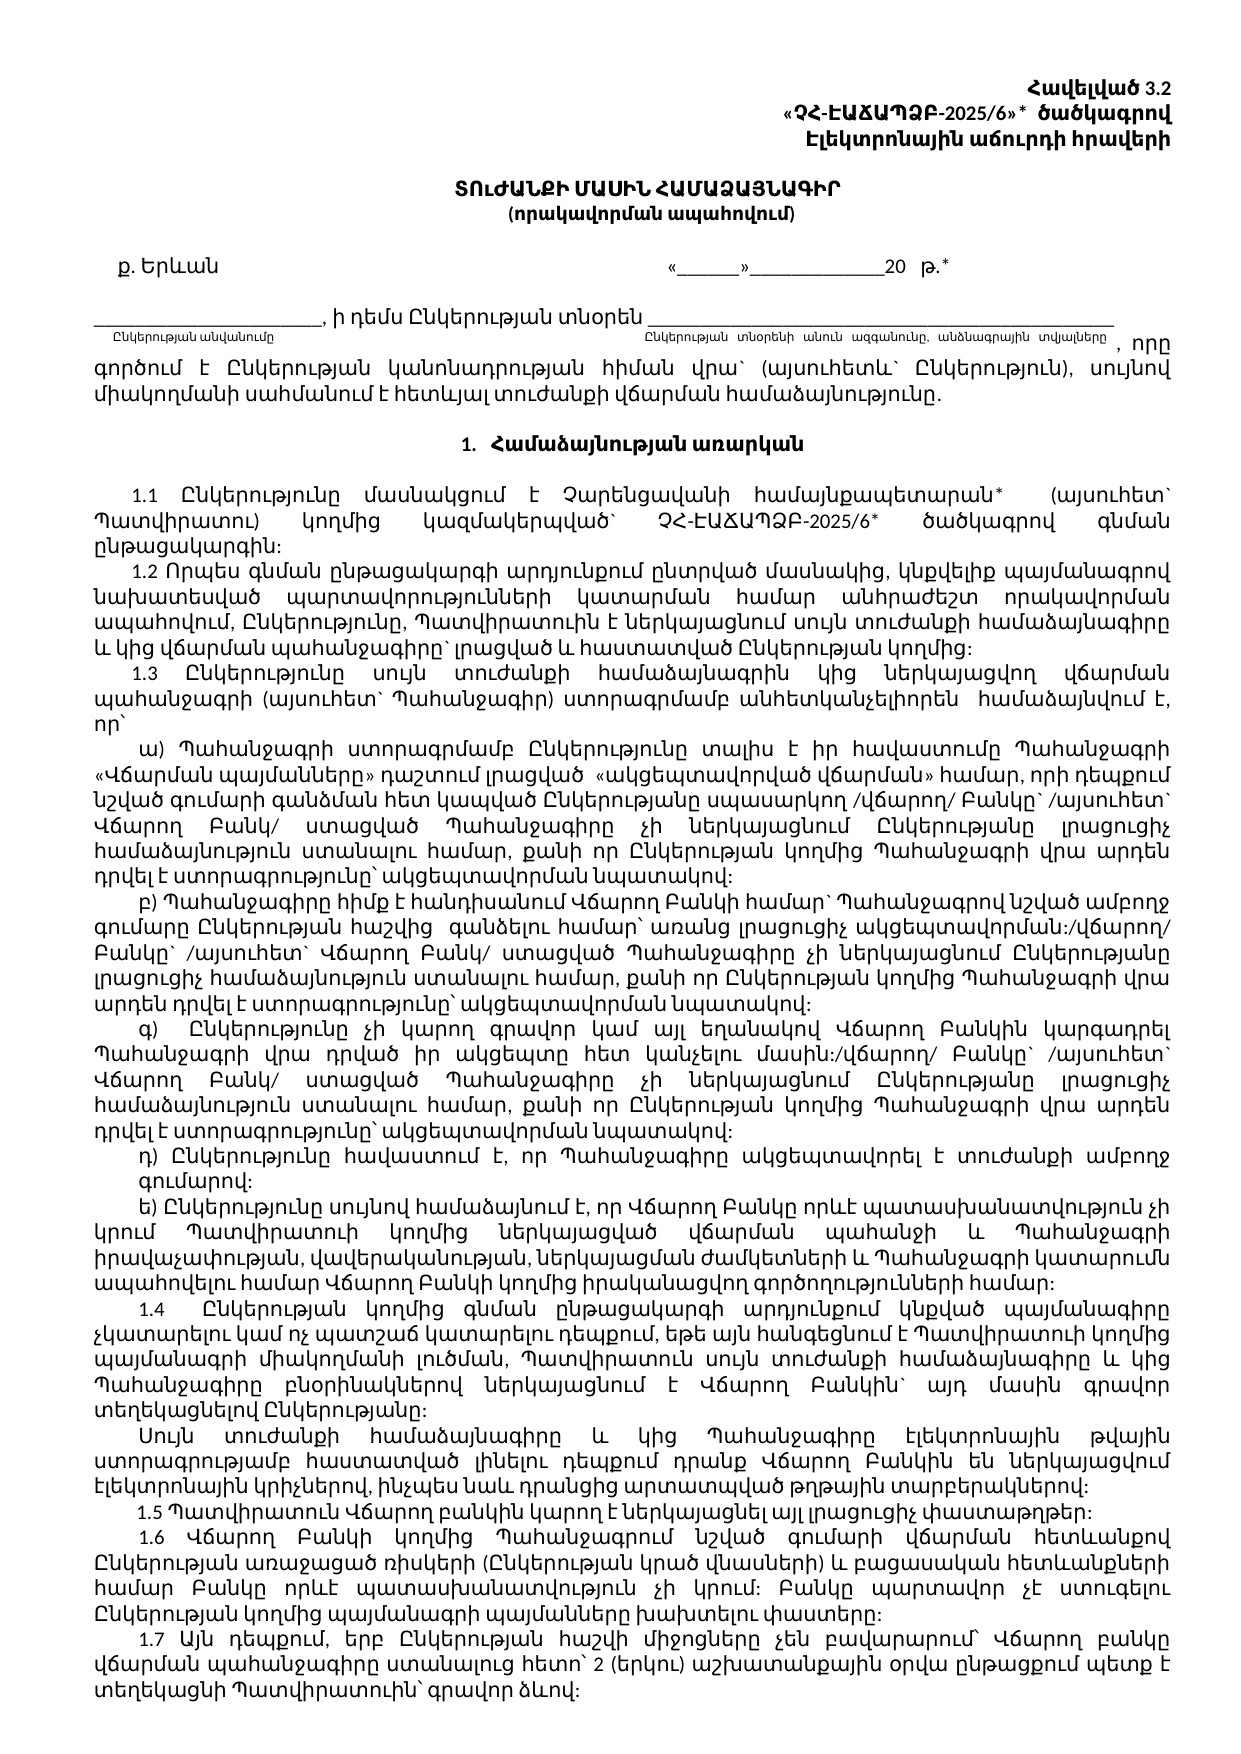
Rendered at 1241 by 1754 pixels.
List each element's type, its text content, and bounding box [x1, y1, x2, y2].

text ա) Պահանջագրի ստորագրմամբ Ընկերությունը տալիս է իր հավաստումը Պահանջագրի «Վճարման պայմանները» դաշտում լրացված «ակցեպտավորված վճարման» համար, որի դեպքում նշված գումարի գանձման հետ կապված Ընկերությանը սպասարկող /վճարող/ Բանկը` /այսուհետ` Վճարող Բանկ/ ստացված Պահանջագիրը չի ներկայացնում Ընկերությանը լրացուցիչ համաձայնություն ստանալու համար, քանի որ Ընկերության կողմից Պահանջագրի վրա արդեն դրվել է ստորագրությունը՝ ակցեպտավորման նպատակով: [94, 737, 1171, 889]
text ե) Ընկերությունը սույնով համաձայնում է, որ Վճարող Բանկը որևէ պատասխանատվություն չի կրում Պատվիրատուի կողմից ներկայացված վճարման պահանջի և Պահանջագրի իրավաչափության, վավերականության, ներկայացման ժամկետների և Պահանջագրի կատարումն ապահովելու համար Վճարող Բանկի կողմից իրականացվող գործողությունների համար: [94, 1194, 1171, 1296]
text դ) Ընկերությունը հավաստում է, որ Պահանջագիրը ակցեպտավորել է տուժանքի ամբողջ գումարով: [138, 1143, 1171, 1194]
text Ընկերության անվանումը Ընկերության տնօրենի անուն ազգանունը, անձնագրային տվյալները , որը գործում է Ընկերության կանոնադրության հիման վրա` (այսուհետև` Ընկերություն), սույնով միակողմանի սահմանում է հետևյալ տուժանքի վճարման համաձայնությունը. [94, 330, 1171, 406]
text 1.3 Ընկերությունը սույն տուժանքի համաձայնագրին կից ներկայացվող վճարման պահանջագրի (այսուհետ` Պահանջագիր) ստորագրմամբ անհետկանչելիորեն համաձայնվում է, որ՝ [94, 660, 1171, 737]
text բ) Պահանջագիրը հիմք է հանդիսանում Վճարող Բանկի համար` Պահանջագրով նշված ամբողջ գումարը Ընկերության հաշվից գանձելու համար՝ առանց լրացուցիչ ակցեպտավորման:/վճարող/ Բանկը` /այսուհետ` Վճարող Բանկ/ ստացված Պահանջագիրը չի ներկայացնում Ընկերությանը լրացուցիչ համաձայնություն ստանալու համար, քանի որ Ընկերության կողմից Պահանջագրի վրա արդեն դրվել է ստորագրությունը՝ ակցեպտավորման նպատակով: [94, 889, 1171, 1016]
text «ՉՀ-ԷԱՃԱՊՁԲ-2025/6»* ծածկագրով [94, 100, 1171, 126]
text 1. Համաձայնության առարկան [94, 432, 1171, 457]
text 1.4 Ընկերության կողմից գնման ընթացակարգի արդյունքում կնքված պայմանագիրը չկատարելու կամ ոչ պատշաճ կատարելու դեպքում, եթե այն հանգեցնում է Պատվիրատուի կողմից պայմանագրի միակողմանի լուծման, Պատվիրատուն սույն տուժանքի համաձայնագիրը և կից Պահանջագիրը բնօրինակներով ներկայացնում է Վճարող Բանկին` այդ մասին գրավոր տեղեկացնելով Ընկերությանը: [94, 1296, 1171, 1423]
text Էլեկտրոնային աճուրդի հրավերի [94, 126, 1171, 151]
text 1.5 Պատվիրատուն Վճարող բանկին կարող է ներկայացնել այլ լրացուցիչ փաստաթղթեր: [94, 1499, 1171, 1524]
text 1.7 Այն դեպքում, երբ Ընկերության հաշվի միջոցները չեն բավարարում՝ Վճարող բանկը վճարման պահանջագիրը ստանալուց հետո՝ 2 (երկու) աշխատանքային օրվա ընթացքում պետք է տեղեկացնի Պատվիրատուին՝ գրավոր ձևով: [94, 1626, 1171, 1702]
text ՏՈւԺԱՆՔԻ ՄԱՍԻՆ ՀԱՄԱՁԱՅՆԱԳԻՐ [94, 177, 1171, 202]
text 1.2 Որպես գնման ընթացակարգի արդյունքում ընտրված մասնակից, կնքվելիք պայմանագրով նախատեսված պարտավորությունների կատարման համար անհրաժեշտ որակավորման ապահովում, Ընկերությունը, Պատվիրատուին է ներկայացնում սույն տուժանքի համաձայնագիրը և կից վճարման պահանջագիրը` լրացված և հաստատված Ընկերության կողմից: [94, 559, 1171, 660]
text (որակավորման ապահովում) [94, 202, 1171, 225]
text ք. Երևան «______»_____________20 թ.* [94, 254, 1171, 279]
text 1.6 Վճարող Բանկի կողմից Պահանջագրում նշված գումարի վճարման հետևանքով Ընկերության առաջացած ռիսկերի (Ընկերության կրած վնասների) և բացասական հետևանքների համար Բանկը որևէ պատասխանատվություն չի կրում: Բանկը պարտավոր չէ ստուգելու Ընկերության կողմից պայմանագրի պայմանները խախտելու փաստերը: [94, 1524, 1171, 1626]
text Հավելված 3.2 [94, 75, 1171, 100]
text գ) Ընկերությունը չի կարող գրավոր կամ այլ եղանակով Վճարող Բանկին կարգադրել Պահանջագրի վրա դրված իր ակցեպտը հետ կանչելու մասին:/վճարող/ Բանկը` /այսուհետ` Վճարող Բանկ/ ստացված Պահանջագիրը չի ներկայացնում Ընկերությանը լրացուցիչ համաձայնություն ստանալու համար, քանի որ Ընկերության կողմից Պահանջագրի վրա արդեն դրվել է ստորագրությունը՝ ակցեպտավորման նպատակով: [94, 1016, 1171, 1143]
text ______________________, ի դեմս Ընկերության տնօրեն _____________________________________________ [94, 304, 1171, 330]
text 1.1 Ընկերությունը մասնակցում է Չարենցավանի համայնքապետարան* (այսուհետ` Պատվիրատու) կողմից կազմակերպված` ՉՀ-ԷԱՃԱՊՁԲ-2025/6* ծածկագրով գնման ընթացակարգին: [94, 482, 1171, 559]
text Սույն տուժանքի համաձայնագիրը և կից Պահանջագիրը էլեկտրոնային թվային ստորագրությամբ հաստատված լինելու դեպքում դրանք Վճարող Բանկին են ներկայացվում էլեկտրոնային կրիչներով, ինչպես նաև դրանցից արտատպված թղթային տարբերակներով: [94, 1423, 1171, 1499]
